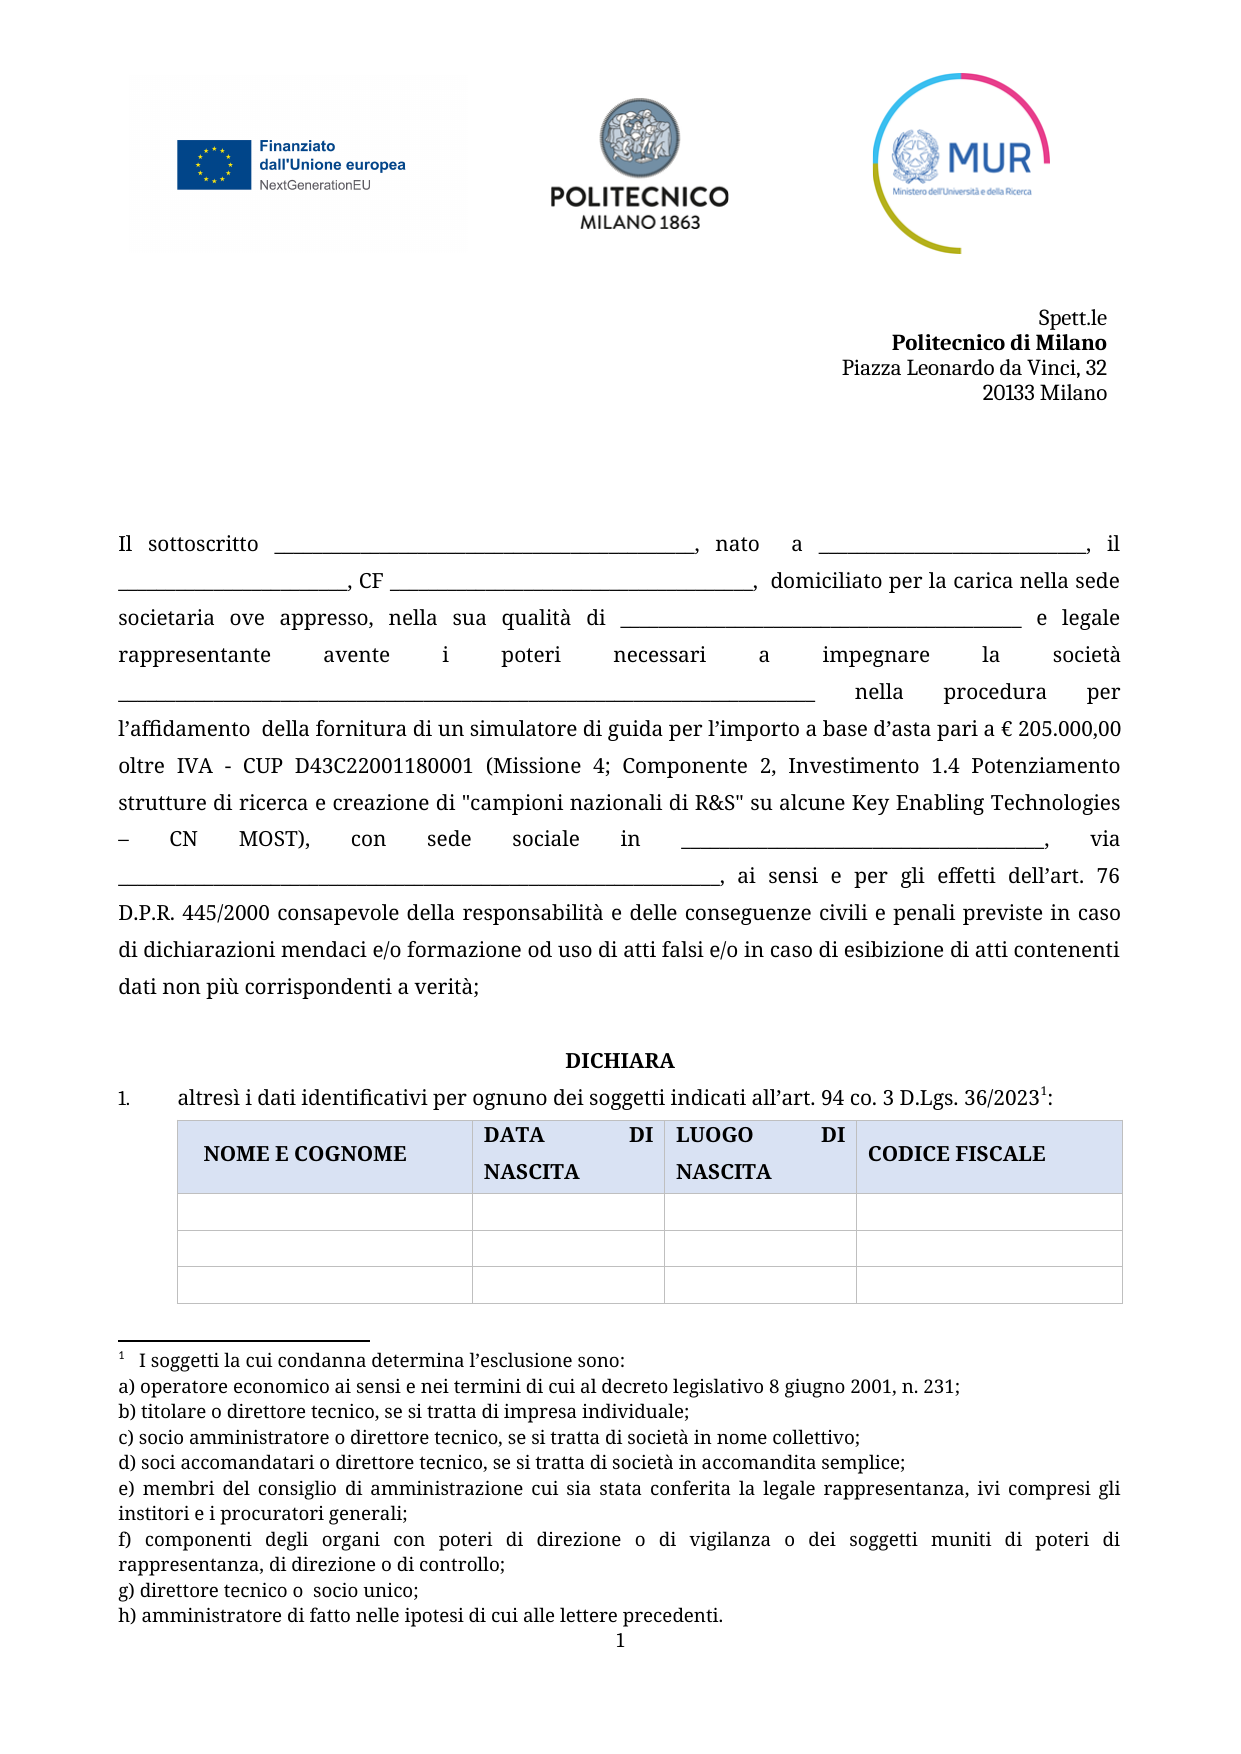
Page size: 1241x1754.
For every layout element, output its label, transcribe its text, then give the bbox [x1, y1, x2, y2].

table_cell [857, 1194, 1122, 1229]
table_cell [665, 1267, 856, 1303]
table_cell [178, 1231, 472, 1266]
list altresì i dati identificativi per ognuno dei soggetti indicati all’art. 94 co. 3 D.Lgs. 36/2023: [118, 1083, 1122, 1111]
table_cell [665, 1194, 856, 1229]
text DICHIARA [118, 1046, 1122, 1074]
table_cell [473, 1267, 664, 1303]
picture [551, 98, 729, 229]
table_header DATA DI NASCITA [473, 1121, 664, 1193]
table_header NOME E COGNOME [178, 1121, 472, 1193]
table_cell [473, 1194, 664, 1229]
picture [872, 73, 1050, 254]
text Il sottoscritto ____________________________________________, nato a ____________________________, il ________________________, CF ______________________________________, domiciliato per la carica nella sede societaria ove appresso, nella sua qualità di __________________________________________ e legale rappresentante avente i poteri necessari a impegnare la società _________________________________________________________________________ nella procedura per l’affidamento della fornitura di un simulatore di guida per l’importo a base d’asta pari a € 205.000,00 oltre IVA - CUP D43C22001180001 (Missione 4; Componente 2, Investimento 1.4 Potenziamento strutture di ricerca e creazione di "campioni nazionali di R&S" su alcune Key Enabling Technologies – CN MOST), con sede sociale in ______________________________________, via _______________________________________________________________, ai sensi e per gli effetti dell’art. 76 D.P.R. 445/2000 consapevole della responsabilità e delle conseguenze civili e penali previste in caso di dichiarazioni mendaci e/o formazione od uso di atti falsi e/o in caso di esibizione di atti contenenti dati non più corrispondenti a verità; [118, 529, 1122, 1001]
table_cell [178, 1194, 472, 1229]
table_cell [857, 1267, 1122, 1303]
table_cell [178, 1267, 472, 1303]
table_cell [857, 1231, 1122, 1266]
table_cell [665, 1231, 856, 1266]
picture [129, 75, 468, 253]
table_header CODICE FISCALE [857, 1121, 1122, 1193]
table_header LUOGO DI NASCITA [665, 1121, 856, 1193]
table_cell [473, 1231, 664, 1266]
